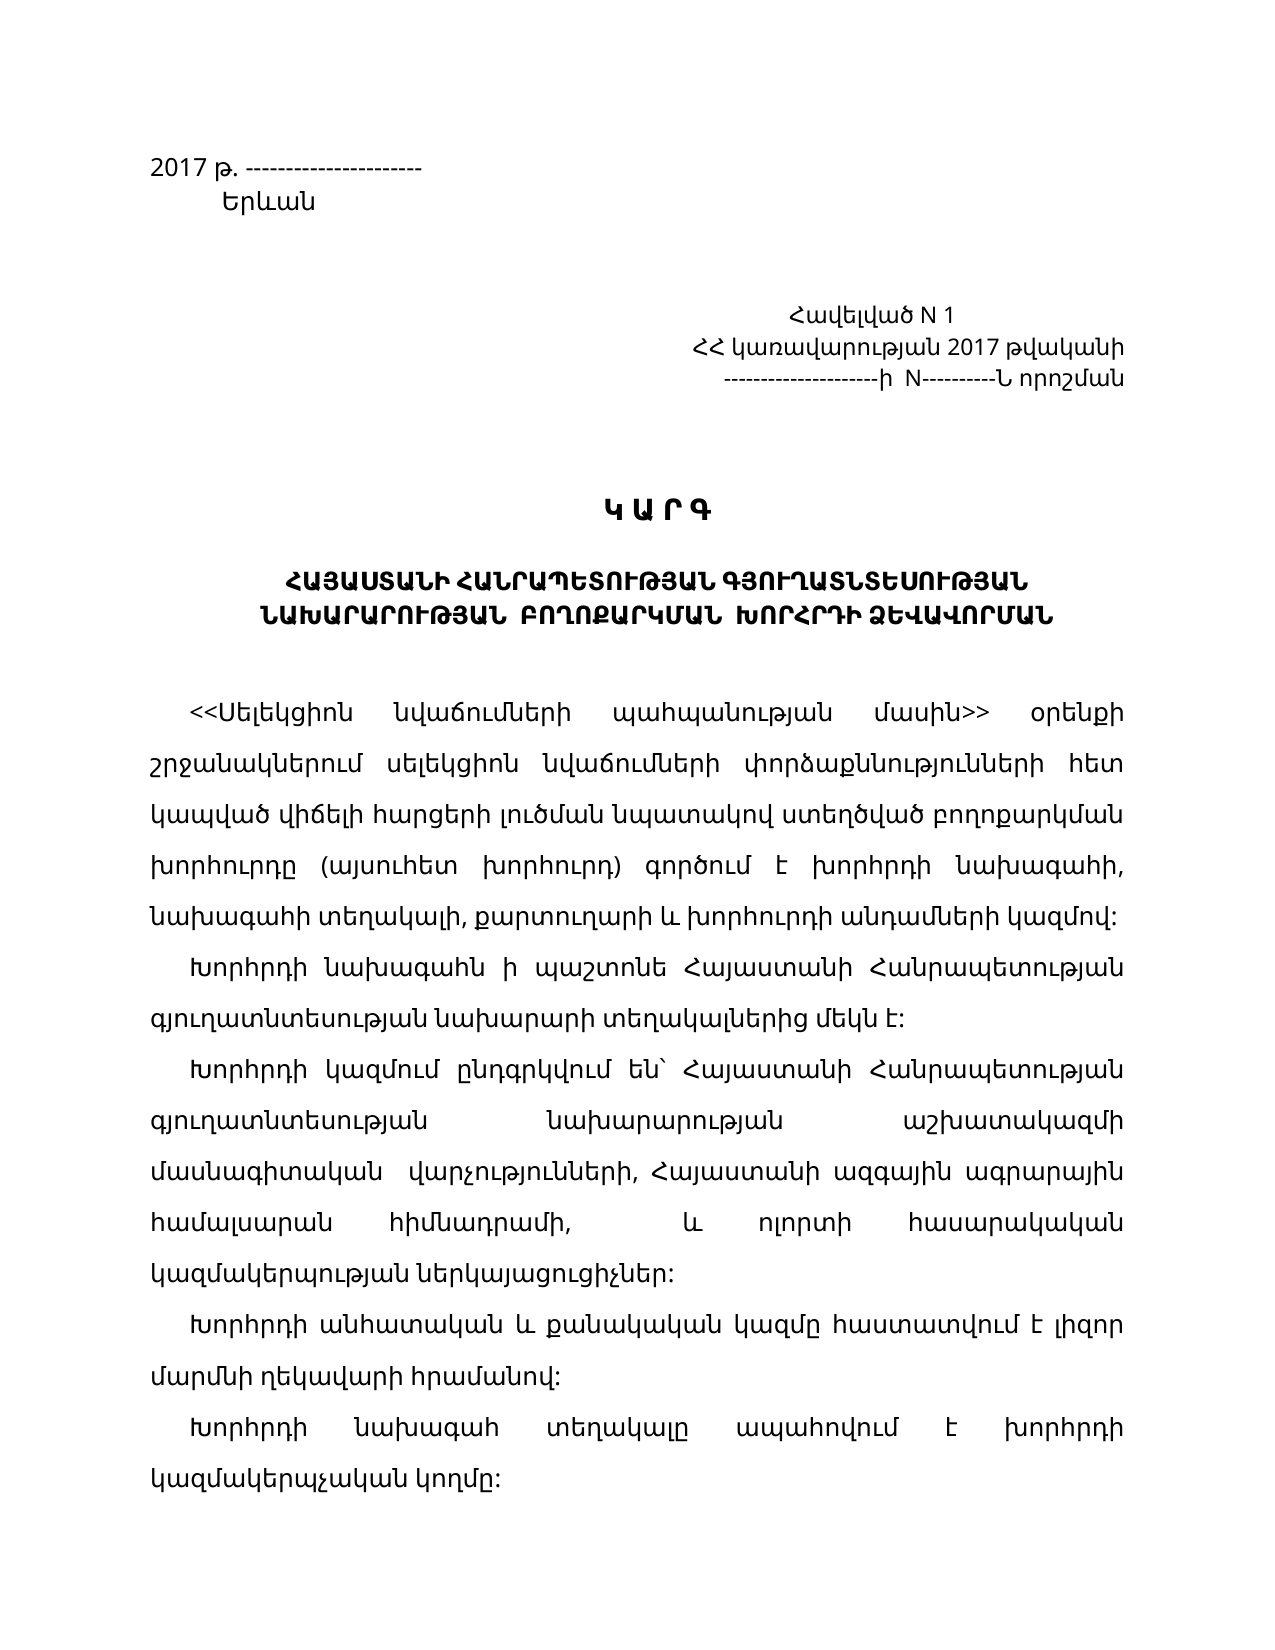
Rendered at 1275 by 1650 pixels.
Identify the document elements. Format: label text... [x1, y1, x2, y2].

text <<Սելեկցիոն նվաճումների պահպանության մասին>> օրենքի շրջանակներում սելեկցիոն նվաճումների փորձաքննությունների հետ կապված վիճելի հարցերի լուծման նպատակով ստեղծված բողոքարկման խորհուրդը (այսուհետ խորհուրդ) գործում է խորհրդի նախագահի, նախագահի տեղակալի, քարտուղարի և խորհուրդի անդամների կազմով: [150, 694, 1125, 933]
text Խորհրդի կազմում ընդգրկվում են՝ Հայաստանի Հանրապետության գյուղատնտեսության նախարարության աշխատակազմի մասնագիտական վարչությունների, Հայաստանի ազգային ագրարային համալսարան հիմնադրամի, և ոլորտի հասարակական կազմակերպության ներկայացուցիչներ: [150, 1052, 1125, 1290]
text Հավելված N 1 [150, 299, 1125, 331]
text ---------------------ի N----------Ն որոշման [150, 362, 1125, 393]
text Կ Ա Ր Գ [150, 490, 1125, 529]
text ՀԱՅԱՍՏԱՆԻ ՀԱՆՐԱՊԵՏՈՒԹՅԱՆ ԳՅՈՒՂԱՏՆՏԵՍՈՒԹՅԱՆ [150, 563, 1125, 597]
text Երևան [150, 184, 1125, 218]
text Խորհրդի անհատական և քանակական կազմը հաստատվում է լիզոր մարմնի ղեկավարի հրամանով: [150, 1307, 1125, 1392]
text 2017 թ. ---------------------- [150, 150, 1125, 184]
text ՀՀ կառավարության 2017 թվականի [150, 331, 1125, 362]
text ՆԱԽԱՐԱՐՈՒԹՅԱՆ ԲՈՂՈՔԱՐԿՄԱՆ ԽՈՐՀՐԴԻ ՁԵՎԱՎՈՐՄԱՆ [150, 597, 1125, 632]
text Խորհրդի նախագահ տեղակալը ապահովում է խորհրդի կազմակերպչական կողմը: [150, 1409, 1125, 1494]
text Խորհրդի նախագահն ի պաշտոնե Հայաստանի Հանրապետության գյուղատնտեսության նախարարի տեղակալներից մեկն է: [150, 950, 1125, 1035]
